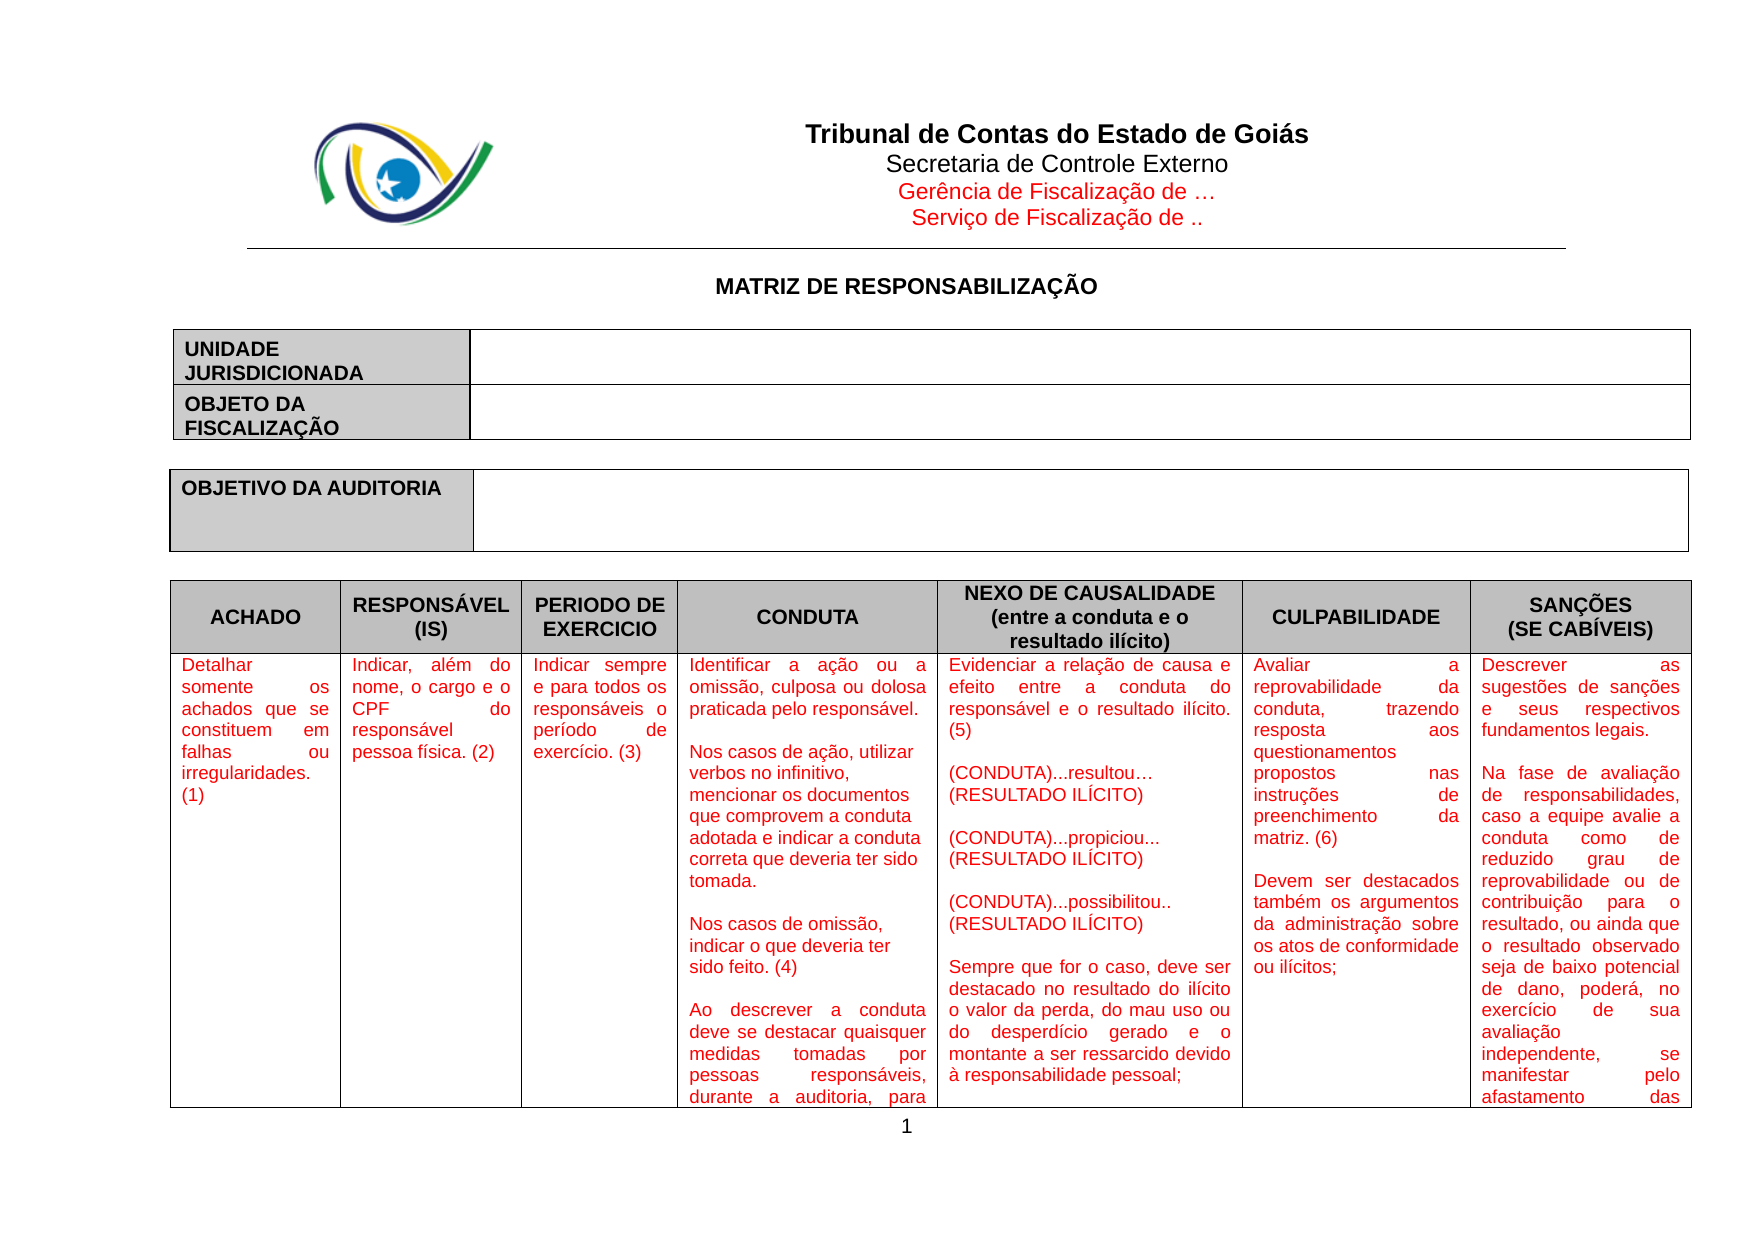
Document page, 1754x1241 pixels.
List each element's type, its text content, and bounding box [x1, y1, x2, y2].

picture [307, 115, 499, 233]
table_cell Detalhar somente os achados que se constituem em falhas ou irregularidades. (1) [171, 654, 340, 1107]
table_header UNIDADE JURISDICIONADA [174, 330, 469, 384]
table_header SANÇÕES (SE CABÍVEIS) [1471, 581, 1691, 653]
table_header RESPONSÁVEL (IS) [341, 581, 521, 653]
table_header CULPABILIDADE [1243, 581, 1470, 653]
table_header ACHADO [171, 581, 340, 653]
table_cell Indicar, além do nome, o cargo e o CPF do responsável pessoa física. (2) [341, 654, 521, 1107]
table_cell [471, 385, 1690, 439]
table_header [474, 470, 1688, 551]
table_header CONDUTA [678, 581, 937, 653]
table_header OBJETIVO DA AUDITORIA [171, 470, 473, 551]
table_cell OBJETO DA FISCALIZAÇÃO [174, 385, 469, 439]
table_header PERIODO DE EXERCICIO [522, 581, 677, 653]
text MATRIZ DE RESPONSABILIZAÇÃO [177, 273, 1636, 299]
table_header [471, 330, 1690, 384]
table_cell Indicar sempre e para todos os responsáveis o período de exercício. (3) [522, 654, 677, 1107]
table_header NEXO DE CAUSALIDADE (entre a conduta e o resultado ilícito) [938, 581, 1242, 653]
